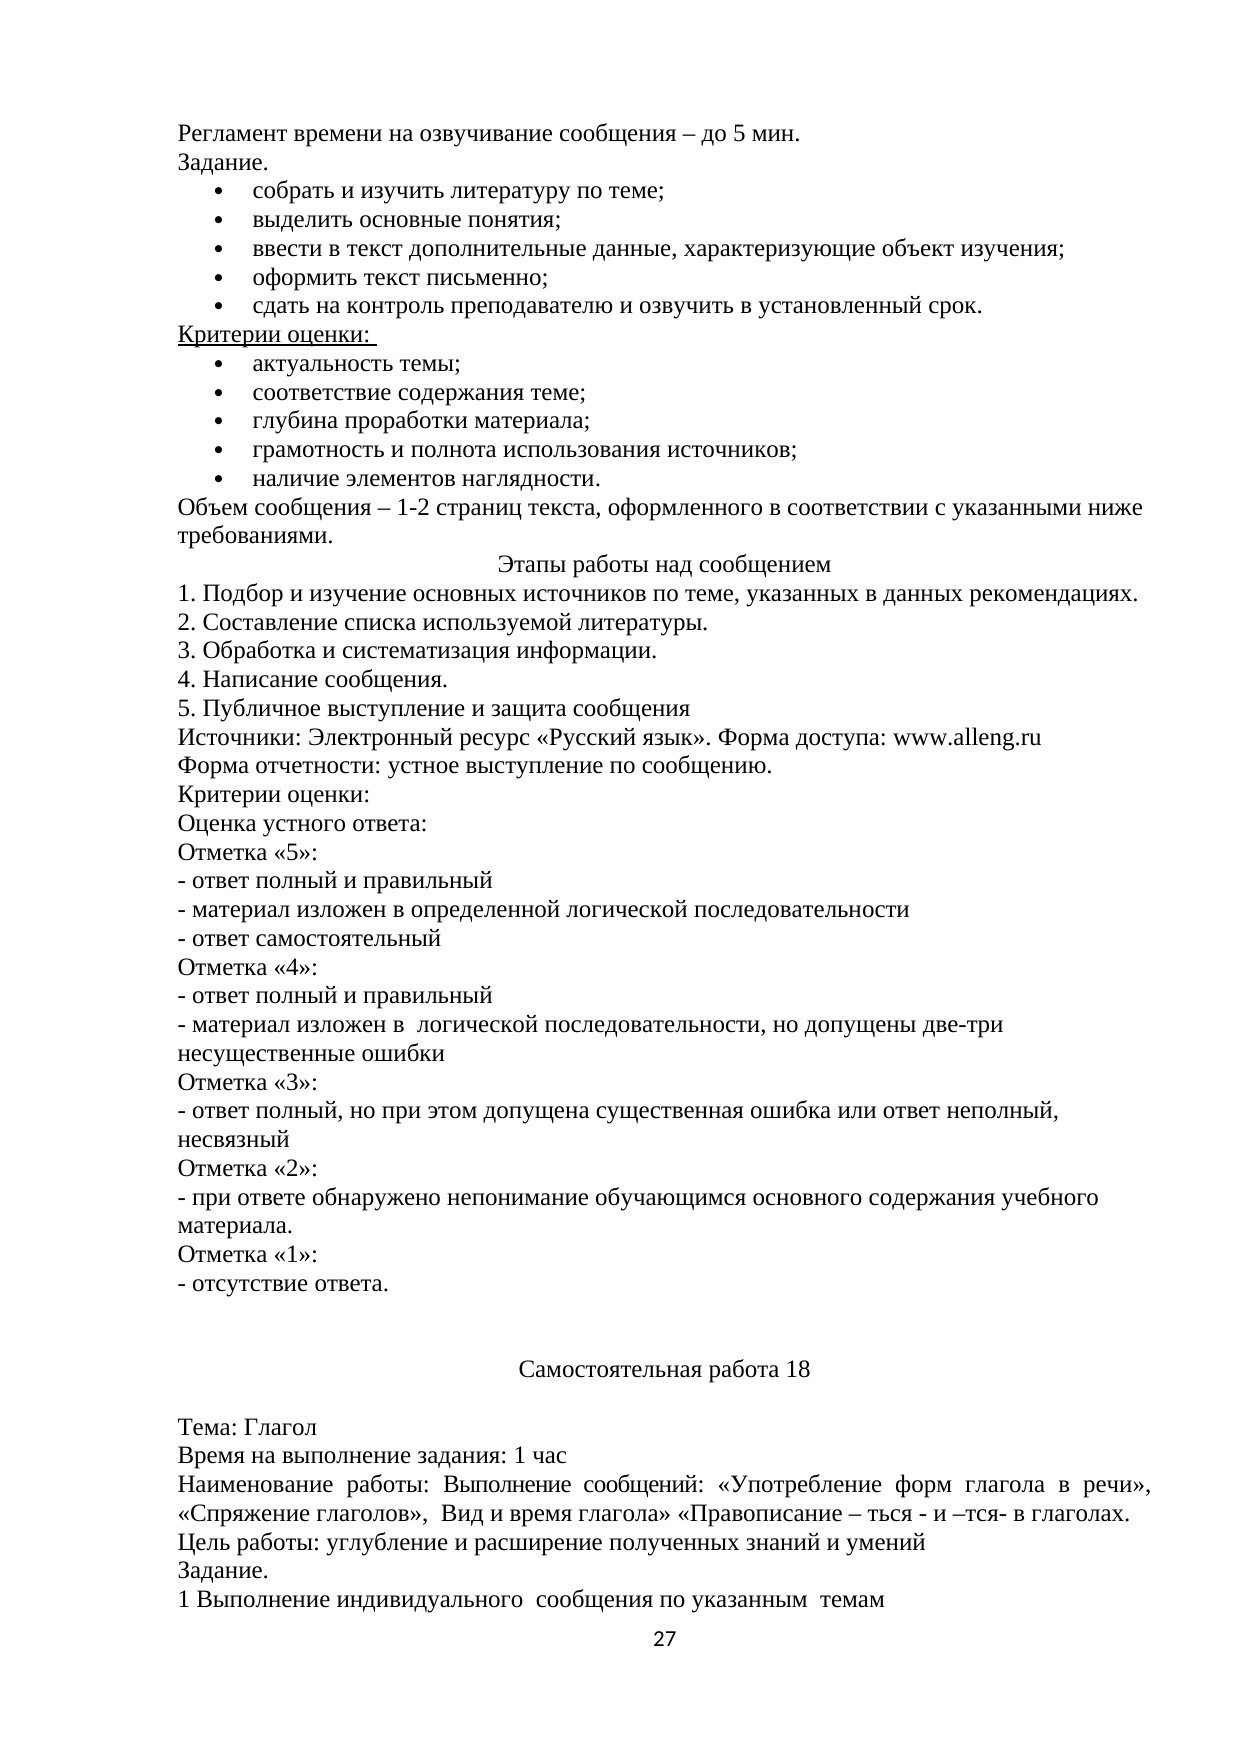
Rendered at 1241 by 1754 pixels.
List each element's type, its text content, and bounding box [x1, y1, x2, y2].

list наличие элементов наглядности. [215, 463, 1152, 492]
text Задание. [177, 1556, 1152, 1584]
text - ответ самостоятельный Отметка «4»: - ответ полный и правильный - материал изложен в логической последовательности, но допущены две-три несущественные ошибки Отметка «3»: - ответ полный, но при этом допущена существенная ошибка или ответ неполный, несвязный Отметка «2»: - при ответе обнаружено непонимание обучающимся основного содержания учебного материала. Отметка «1»: - отсутствие ответа. [177, 923, 1152, 1297]
text Время на выполнение задания: 1 час [177, 1441, 1152, 1469]
text Критерии оценки: [177, 779, 1152, 808]
text 1. Подбор и изучение основных источников по теме, указанных в данных рекомендациях. [177, 578, 1152, 607]
text 3. Обработка и систематизация информации. [177, 636, 1152, 664]
text Наименование работы: Выполнение сообщений: «Употребление форм глагола в речи», «Спряжение глаголов», Вид и время глагола» «Правописание – ться - и –тся- в глаголах. [177, 1469, 1152, 1527]
list грамотность и полнота использования источников; [215, 434, 1152, 463]
text Самостоятельная работа 18 [177, 1354, 1152, 1383]
list выделить основные понятия; [215, 204, 1152, 233]
text 1 Выполнение индивидуального сообщения по указанным темам [177, 1584, 1152, 1613]
text Форма отчетности: устное выступление по сообщению. [177, 751, 1152, 779]
text 2. Составление списка используемой литературы. [177, 607, 1152, 636]
list сдать на контроль преподавателю и озвучить в установленный срок. [215, 291, 1152, 319]
text Регламент времени на озвучивание сообщения – до 5 мин. [177, 118, 1152, 147]
list ввести в текст дополнительные данные, характеризующие объект изучения; [215, 233, 1152, 262]
text Источники: Электронный ресурс «Русский язык». Форма доступа: www.alleng.ru [177, 722, 1152, 751]
text Оценка устного ответа: Отметка «5»: - ответ полный и правильный - материал изложен в определенной логической последовательности [177, 808, 1152, 923]
text Критерии оценки: [177, 319, 1152, 348]
list глубина проработки материала; [215, 406, 1152, 434]
text 4. Написание сообщения. [177, 664, 1152, 693]
text Этапы работы над сообщением [177, 549, 1152, 578]
list соответствие содержания теме; [215, 377, 1152, 406]
text Цель работы: углубление и расширение полученных знаний и умений [177, 1527, 1152, 1556]
text Тема: Глагол [177, 1412, 1152, 1441]
list оформить текст письменно; [215, 262, 1152, 291]
text Объем сообщения – 1-2 страниц текста, оформленного в соответствии с указанными ниже требованиями. [177, 492, 1152, 549]
text Задание. [177, 147, 1152, 176]
text 5. Публичное выступление и защита сообщения [177, 693, 1152, 722]
list собрать и изучить литературу по теме; [215, 176, 1152, 204]
list актуальность темы; [215, 348, 1152, 377]
